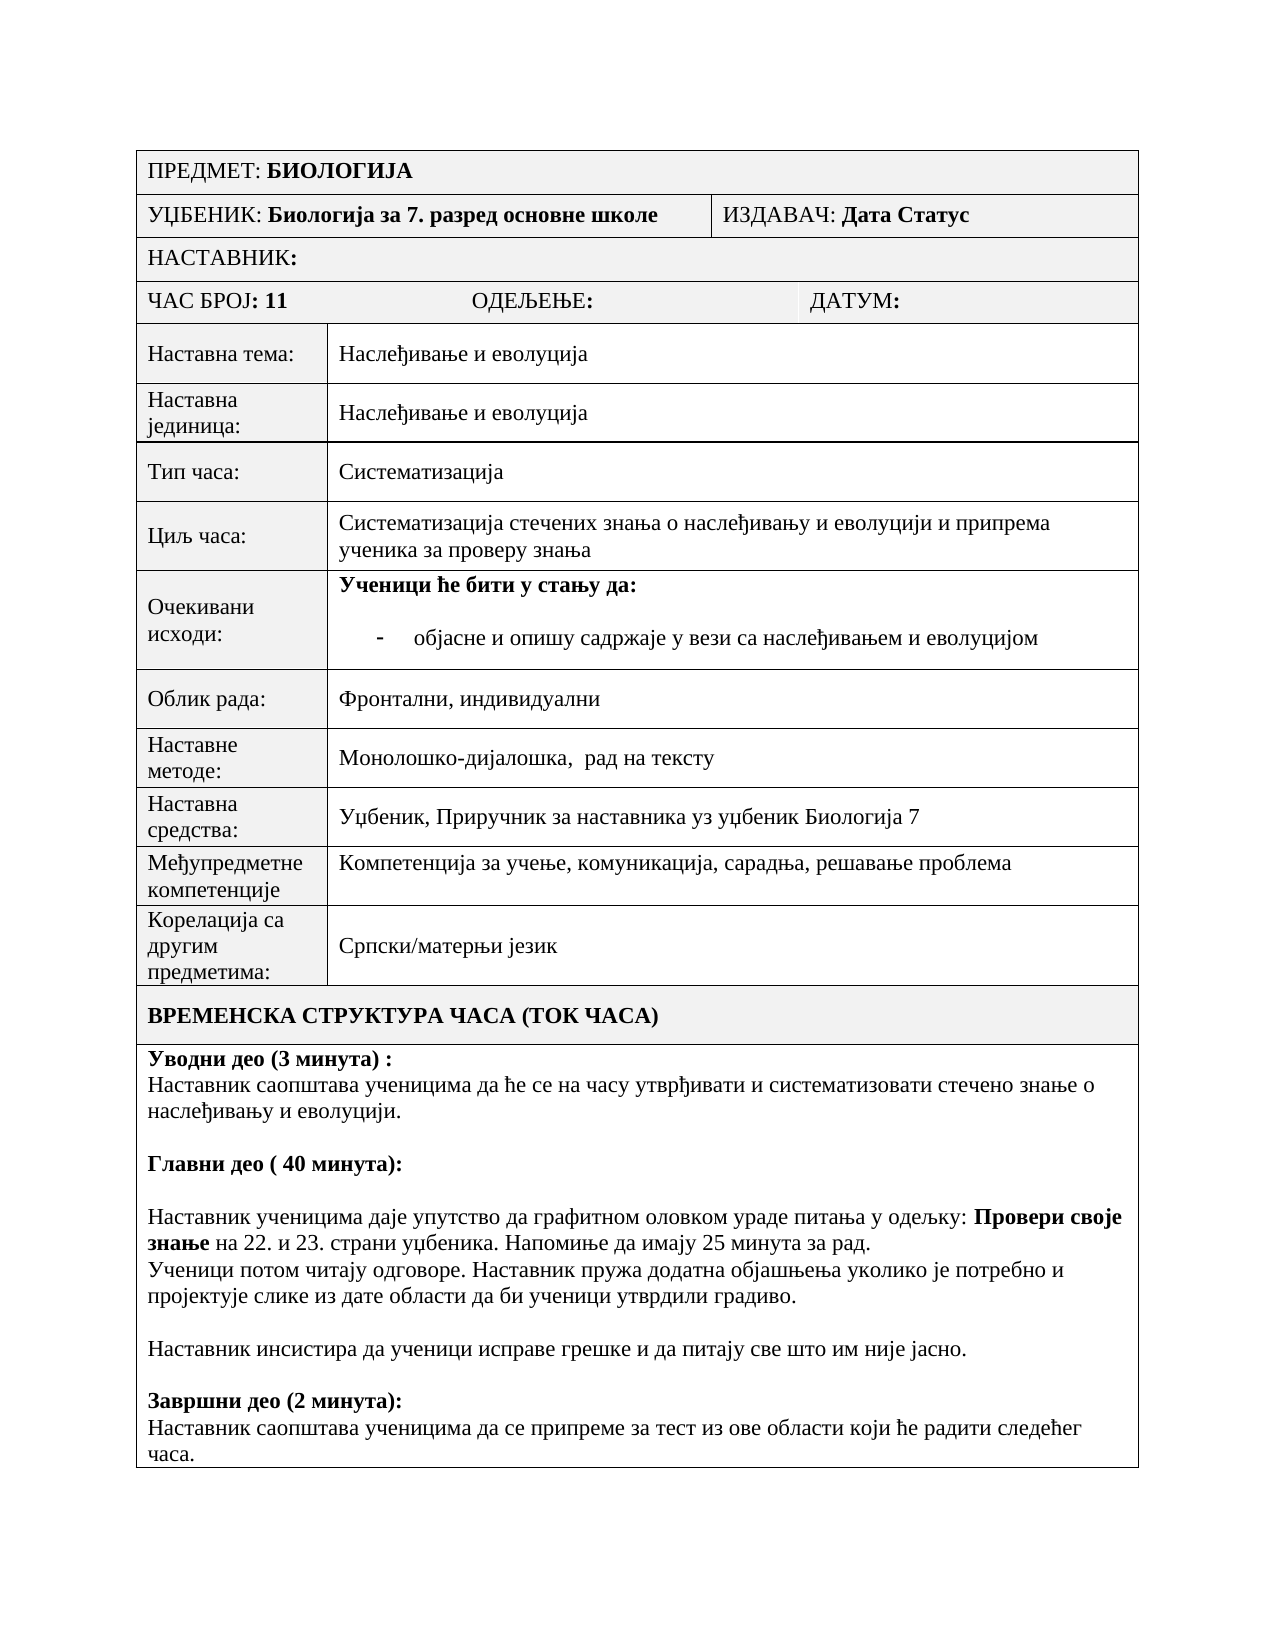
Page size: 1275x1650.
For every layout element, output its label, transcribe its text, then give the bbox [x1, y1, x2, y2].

table_cell Циљ часа: [137, 502, 327, 570]
table_cell Корелација са другим предметима: [137, 906, 327, 985]
table_cell Ученици ће бити у стању да: објасне и опишу садржаје у вези са наслеђивањем и еволуцијом [328, 571, 1138, 668]
table_cell Компетенција за учење, комуникација, сарадња, решавање проблема [328, 847, 1138, 905]
table_cell Систематизација [328, 443, 1138, 501]
table_cell Међупредметне компетенције [137, 847, 327, 905]
table_cell Наставна тема: [137, 324, 327, 382]
table_cell ДАТУМ: [799, 282, 1138, 323]
table_cell Облик рада: [137, 670, 327, 727]
table_cell ВРЕМЕНСКА СТРУКТУРА ЧАСА (ТОК ЧАСА) [137, 986, 1138, 1044]
table_cell Наставне методе: [137, 729, 327, 787]
table_cell Наставна јединица: [137, 384, 327, 441]
table_cell Тип часа: [137, 443, 327, 501]
table_cell Систематизација стечених знања о наслеђивању и еволуцији и припрема ученика за проверу знања [328, 502, 1138, 570]
table_cell ЧАС БРОЈ: 11 [137, 282, 460, 323]
table_cell Наслеђивање и еволуција [328, 324, 1138, 382]
table_cell Монолошко-дијалошка, рад на тексту [328, 729, 1138, 787]
table_cell ИЗДАВАЧ: Дата Статус [712, 195, 1138, 237]
table_cell Наставна средства: [137, 788, 327, 846]
table_cell Наслеђивање и еволуција [328, 384, 1138, 441]
table_cell Српски/матерњи језик [328, 906, 1138, 985]
table_cell УЏБЕНИК: Биологија за 7. разред основне школе [137, 195, 711, 237]
table_cell НАСТАВНИК: [137, 238, 1138, 281]
table_cell Фронтални, индивидуални [328, 670, 1138, 727]
table_cell Очекивани исходи: [137, 571, 327, 668]
table_header ПРЕДМЕТ: БИОЛОГИЈА [137, 151, 1138, 194]
table_cell Уводни део (3 минута) : Наставник саопштава ученицима да ће се на часу утврђивати и систематизовати стечено знање о наслеђивању и еволуцији. Главни део ( 40 минута): Наставник ученицима даје упутство да графитном оловком ураде питања у одељку: Провери своје знање на 22. и 23. страни уџбеника. Напомиње да имају 25 минута за рад. Ученици потом читају одговоре. Наставник пружа додатна објашњења уколико је потребно и пројектује слике из дате области да би ученици утврдили градиво. Наставник инсистира да ученици исправе грешке и да питају све што им није јасно. Завршни део (2 минута): Наставник саопштава ученицима да се припреме за тест из ове области који ће радити следећег часа. [137, 1045, 1138, 1467]
table_cell Уџбеник, Приручник за наставника уз уџбеник Биологија 7 [328, 788, 1138, 846]
table_cell ОДЕЉЕЊЕ: [460, 282, 798, 323]
